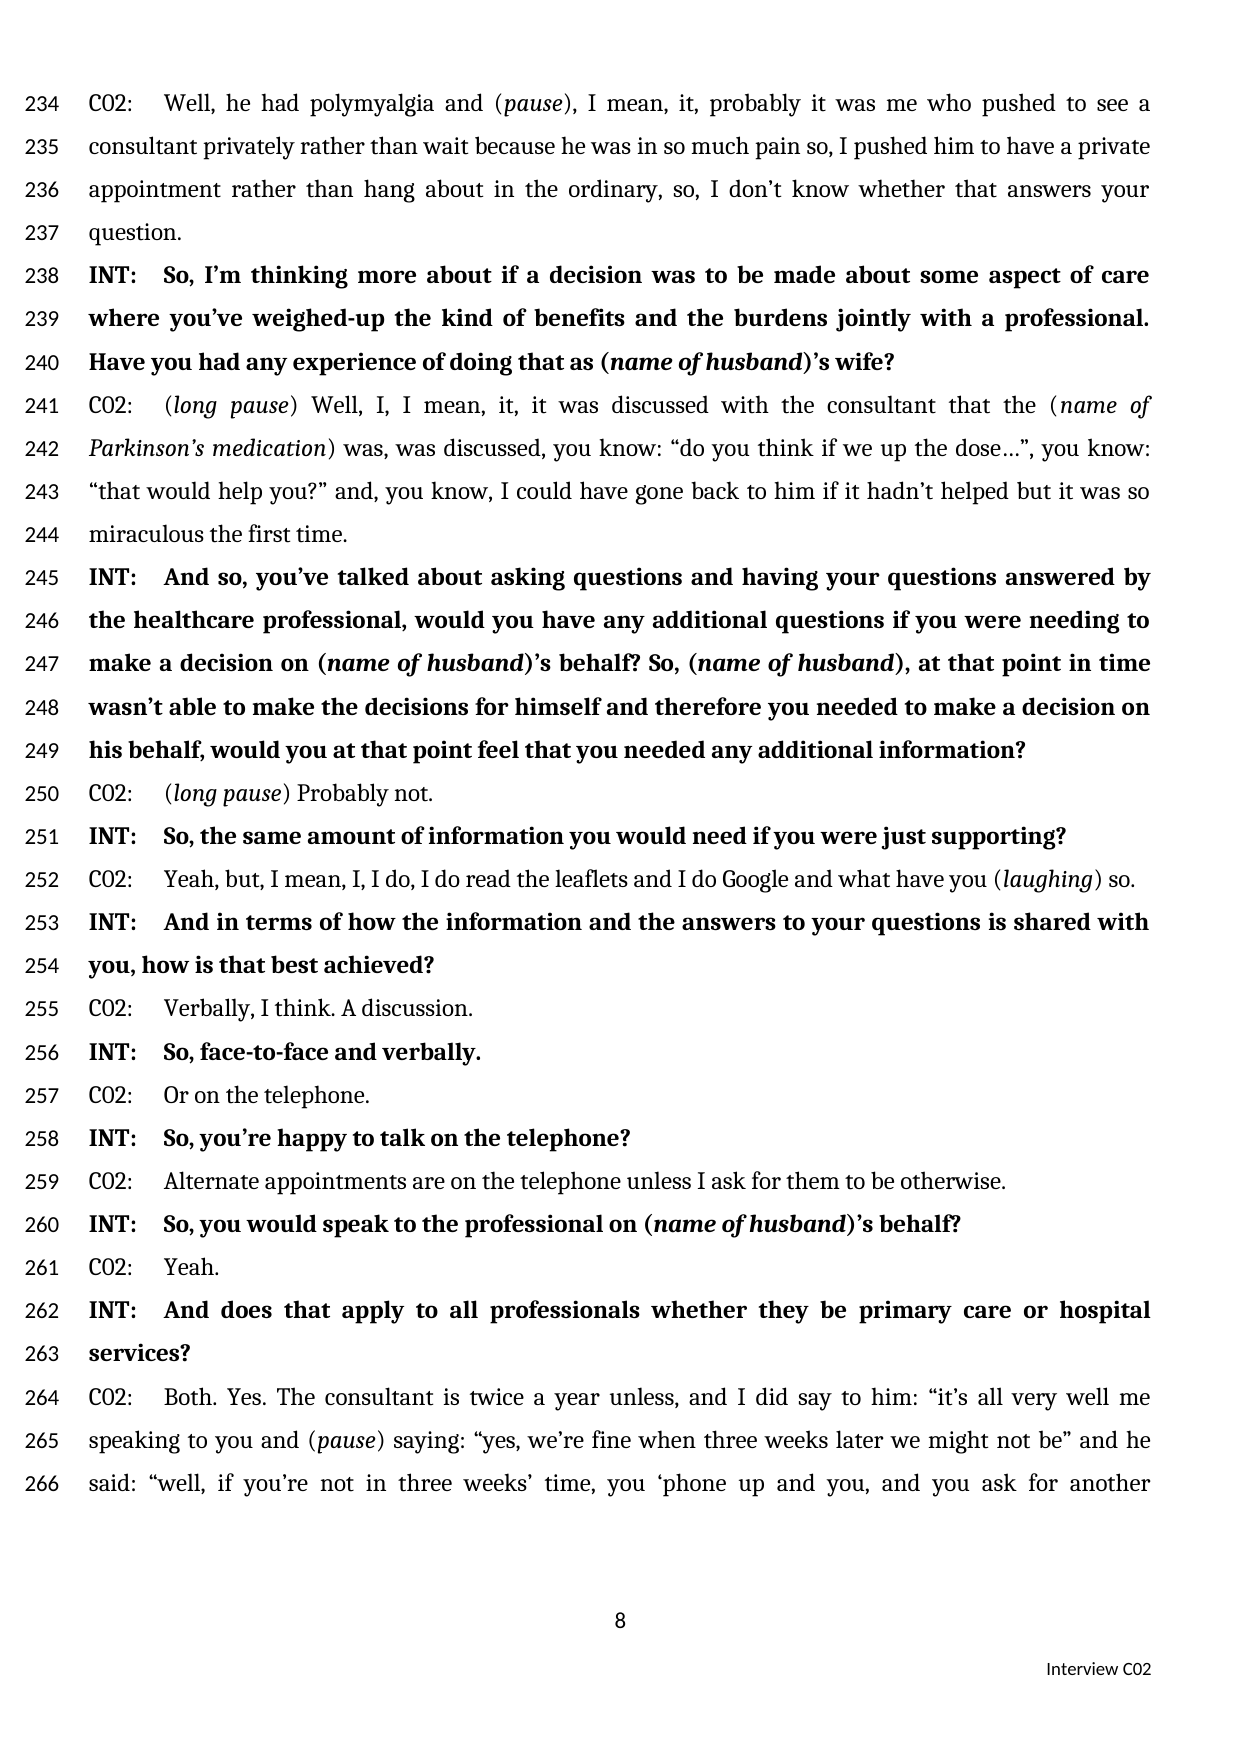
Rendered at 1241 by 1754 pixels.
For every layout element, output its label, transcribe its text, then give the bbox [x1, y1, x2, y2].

text C02: Yeah. [89, 1253, 1152, 1282]
text INT: So, face-to-face and verbally. [89, 1037, 1152, 1066]
text C02: Verbally, I think. A discussion. [89, 994, 1152, 1023]
text INT: And does that apply to all professionals whether they be primary care or hospital services? [89, 1296, 1152, 1368]
text C02: Yeah, but, I mean, I, I do, I do read the leaflets and I do Google and what have you (laughing) so. [89, 865, 1152, 894]
text C02: (long pause) Probably not. [89, 779, 1152, 807]
text C02: (long pause) Well, I, I mean, it, it was discussed with the consultant that the (name of Parkinson’s medication) was, was discussed, you know: “do you think if we up the dose…”, you know: “that would help you?” and, you know, I could have gone back to him if it hadn’t helped but it was so miraculous the first time. [89, 391, 1152, 549]
text C02: Or on the telephone. [89, 1081, 1152, 1109]
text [89, 1382, 1152, 1497]
text INT: So, the same amount of information you would need if you were just supporting? [89, 822, 1152, 851]
text INT: And so, you’ve talked about asking questions and having your questions answered by the healthcare professional, would you have any additional questions if you were needing to make a decision on (name of husband)’s behalf? So, (name of husband), at that point in time wasn’t able to make the decisions for himself and therefore you needed to make a decision on his behalf, would you at that point feel that you needed any additional information? [89, 563, 1152, 764]
text INT: So, you’re happy to talk on the telephone? [89, 1124, 1152, 1152]
text INT: So, I’m thinking more about if a decision was to be made about some aspect of care where you’ve weighed-up the kind of benefits and the burdens jointly with a professional. Have you had any experience of doing that as (name of husband)’s wife? [89, 261, 1152, 376]
text INT: So, you would speak to the professional on (name of husband)’s behalf? [89, 1210, 1152, 1239]
text C02: Alternate appointments are on the telephone unless I ask for them to be otherwise. [89, 1167, 1152, 1196]
text C02: Well, he had polymyalgia and (pause), I mean, it, probably it was me who pushed to see a consultant privately rather than wait because he was in so much pain so, I pushed him to have a private appointment rather than hang about in the ordinary, so, I don’t know whether that answers your question. [89, 89, 1152, 247]
text INT: And in terms of how the information and the answers to your questions is shared with you, how is that best achieved? [89, 908, 1152, 980]
